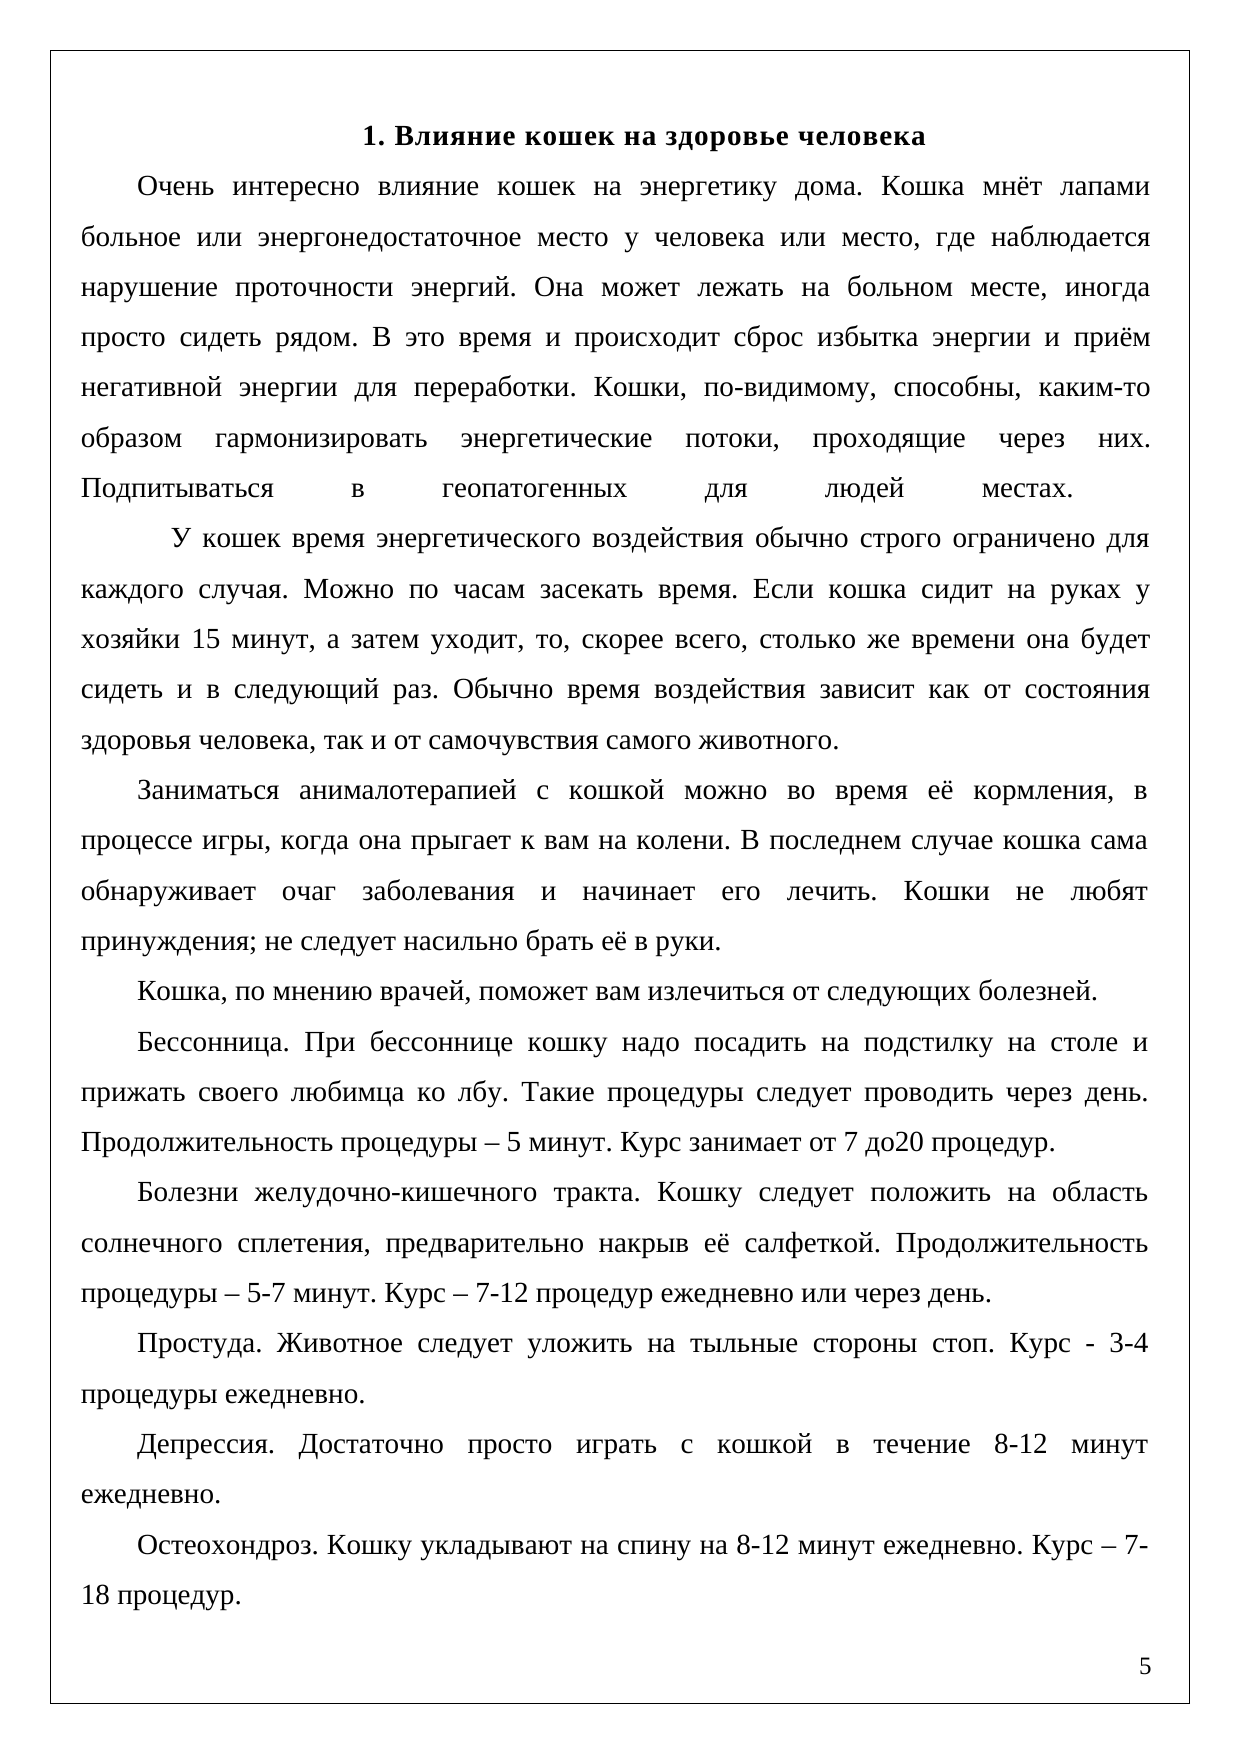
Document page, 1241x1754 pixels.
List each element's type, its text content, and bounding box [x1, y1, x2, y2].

text Болезни желудочно-кишечного тракта. Кошку следует положить на область солнечного сплетения, предварительно накрыв её салфеткой. Продолжительность процедуры – 5-7 минут. Курс – 7-12 процедур ежедневно или через день. [81, 1174, 1149, 1309]
text 1. Влияние кошек на здоровье человека [81, 118, 1152, 152]
text Заниматься анималотерапией с кошкой можно во время её кормления, в процессе игры, когда она прыгает к вам на колени. В последнем случае кошка сама обнаруживает очаг заболевания и начинает его лечить. Кошки не любят принуждения; не следует насильно брать её в руки. [81, 772, 1149, 957]
text Кошка, по мнению врачей, поможет вам излечиться от следующих болезней. [81, 973, 1149, 1007]
text Очень интересно влияние кошек на энергетику дома. Кошка мнёт лапами больное или энергонедостаточное место у человека или место, где наблюдается нарушение проточности энергий. Она может лежать на больном месте, иногда просто сидеть рядом. В это время и происходит сброс избытка энергии и приём негативной энергии для переработки. Кошки, по-видимому, способны, каким-то образом гармонизировать энергетические потоки, проходящие через них. Подпитываться в геопатогенных для людей местах. У кошек время энергетического воздействия обычно строго ограничено для каждого случая. Можно по часам засекать время. Если кошка сидит на руках у хозяйки 15 минут, а затем уходит, то, скорее всего, столько же времени она будет сидеть и в следующий раз. Обычно время воздействия зависит как от состояния здоровья человека, так и от самочувствия самого животного. [81, 168, 1152, 755]
text Простуда. Животное следует уложить на тыльные стороны стоп. Курс - 3-4 процедуры ежедневно. [81, 1326, 1149, 1409]
text Депрессия. Достаточно просто играть с кошкой в течение 8-12 минут ежедневно. [81, 1426, 1149, 1510]
text Бессонница. При бессоннице кошку надо посадить на подстилку на столе и прижать своего любимца ко лбу. Такие процедуры следует проводить через день. Продолжительность процедуры – 5 минут. Курс занимает от 7 до20 процедур. [81, 1024, 1149, 1158]
text Остеохондроз. Кошку укладывают на спину на 8-12 минут ежедневно. Курс – 7-18 процедур. [81, 1527, 1149, 1611]
